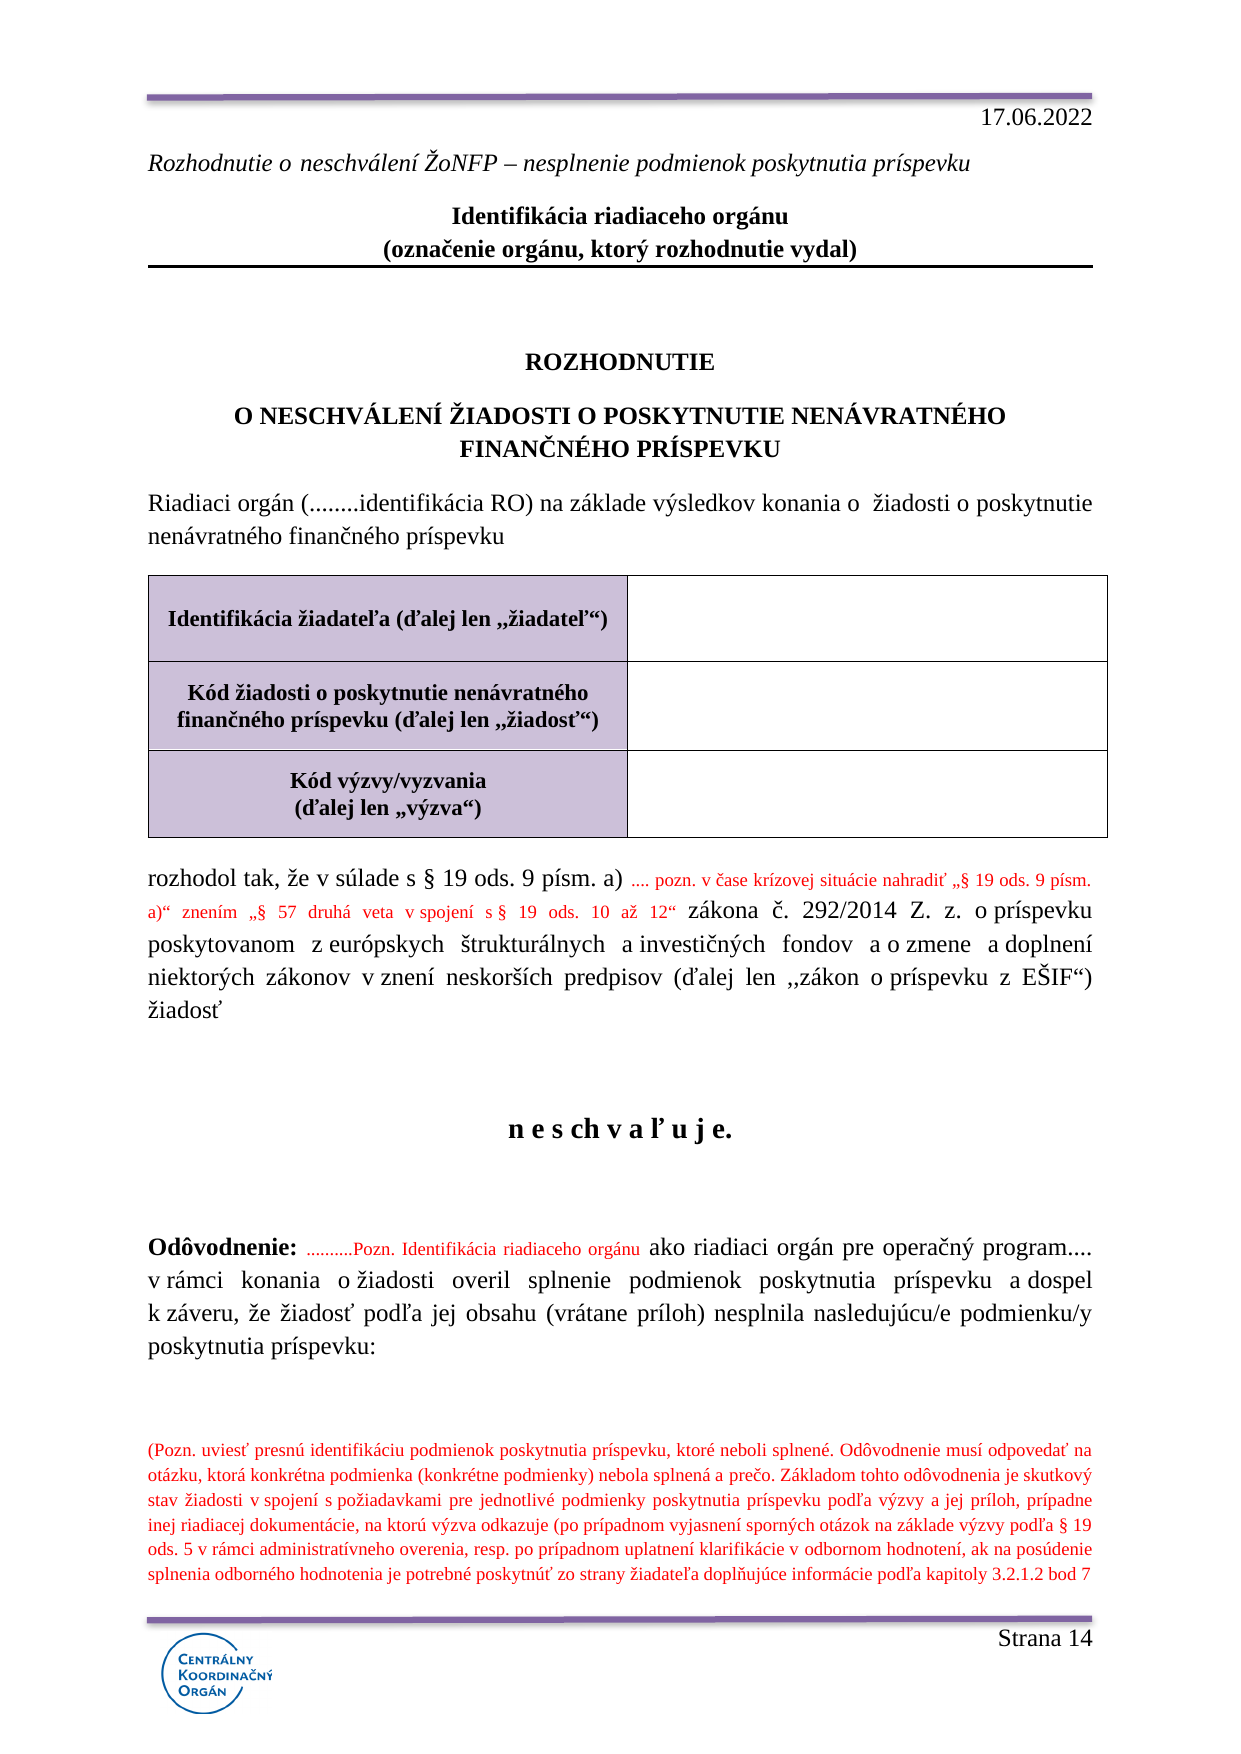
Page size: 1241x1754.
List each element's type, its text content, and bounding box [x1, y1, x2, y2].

table_cell [628, 751, 1107, 837]
text (označenie orgánu, ktorý rozhodnutie vydal) [148, 234, 1093, 265]
table_cell [628, 662, 1107, 749]
table_cell Kód výzvy/vyzvania (ďalej len „výzva“) [149, 751, 627, 837]
text rozhodol tak, že v súlade s § 19 ods. 9 písm. a) .... pozn. v čase krízovej situácie nahradiť „§ 19 ods. 9 písm. a)“ znením „§ 57 druhá veta v spojení s § 19 ods. 10 až 12“ zákona č. 292/2014 Z. z. o príspevku poskytovanom z európskych štrukturálnych a investičných fondov a o zmene a doplnení niektorých zákonov v znení neskorších predpisov (ďalej len ,,zákon o príspevku z EŠIF“) žiadosť [148, 863, 1093, 1023]
text Identifikácia riadiaceho orgánu [148, 201, 1093, 230]
picture [159, 1631, 272, 1713]
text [148, 1439, 1093, 1585]
text O NESCHVÁLENÍ ŽIADOSTI O POSKYTNUTIE NENÁVRATNÉHO FINANČNÉHO PRÍSPEVKU [148, 401, 1093, 463]
text Odôvodnenie: ..........Pozn. Identifikácia riadiaceho orgánu ako riadiaci orgán pre operačný program.... v rámci konania o žiadosti overil splnenie podmienok poskytnutia príspevku a dospel k záveru, že žiadosť podľa jej obsahu (vrátane príloh) nesplnila nasledujúcu/e podmienku/y poskytnutia príspevku: [148, 1232, 1093, 1360]
text Rozhodnutie o neschválení ŽoNFP – nesplnenie podmienok poskytnutia príspevku [148, 148, 1093, 176]
table_cell Kód žiadosti o poskytnutie nenávratného finančného príspevku (ďalej len ,,žiadosť“) [149, 662, 627, 749]
text ROZHODNUTIE [148, 347, 1093, 376]
text Riadiaci orgán (........identifikácia RO) na základe výsledkov konania o žiadosti o poskytnutie nenávratného finančného príspevku [148, 488, 1093, 550]
table_header Identifikácia žiadateľa (ďalej len ,,žiadateľ“) [149, 576, 627, 661]
text n e s ch v a ľ u j e. [148, 1111, 1093, 1144]
table_header [628, 576, 1107, 661]
